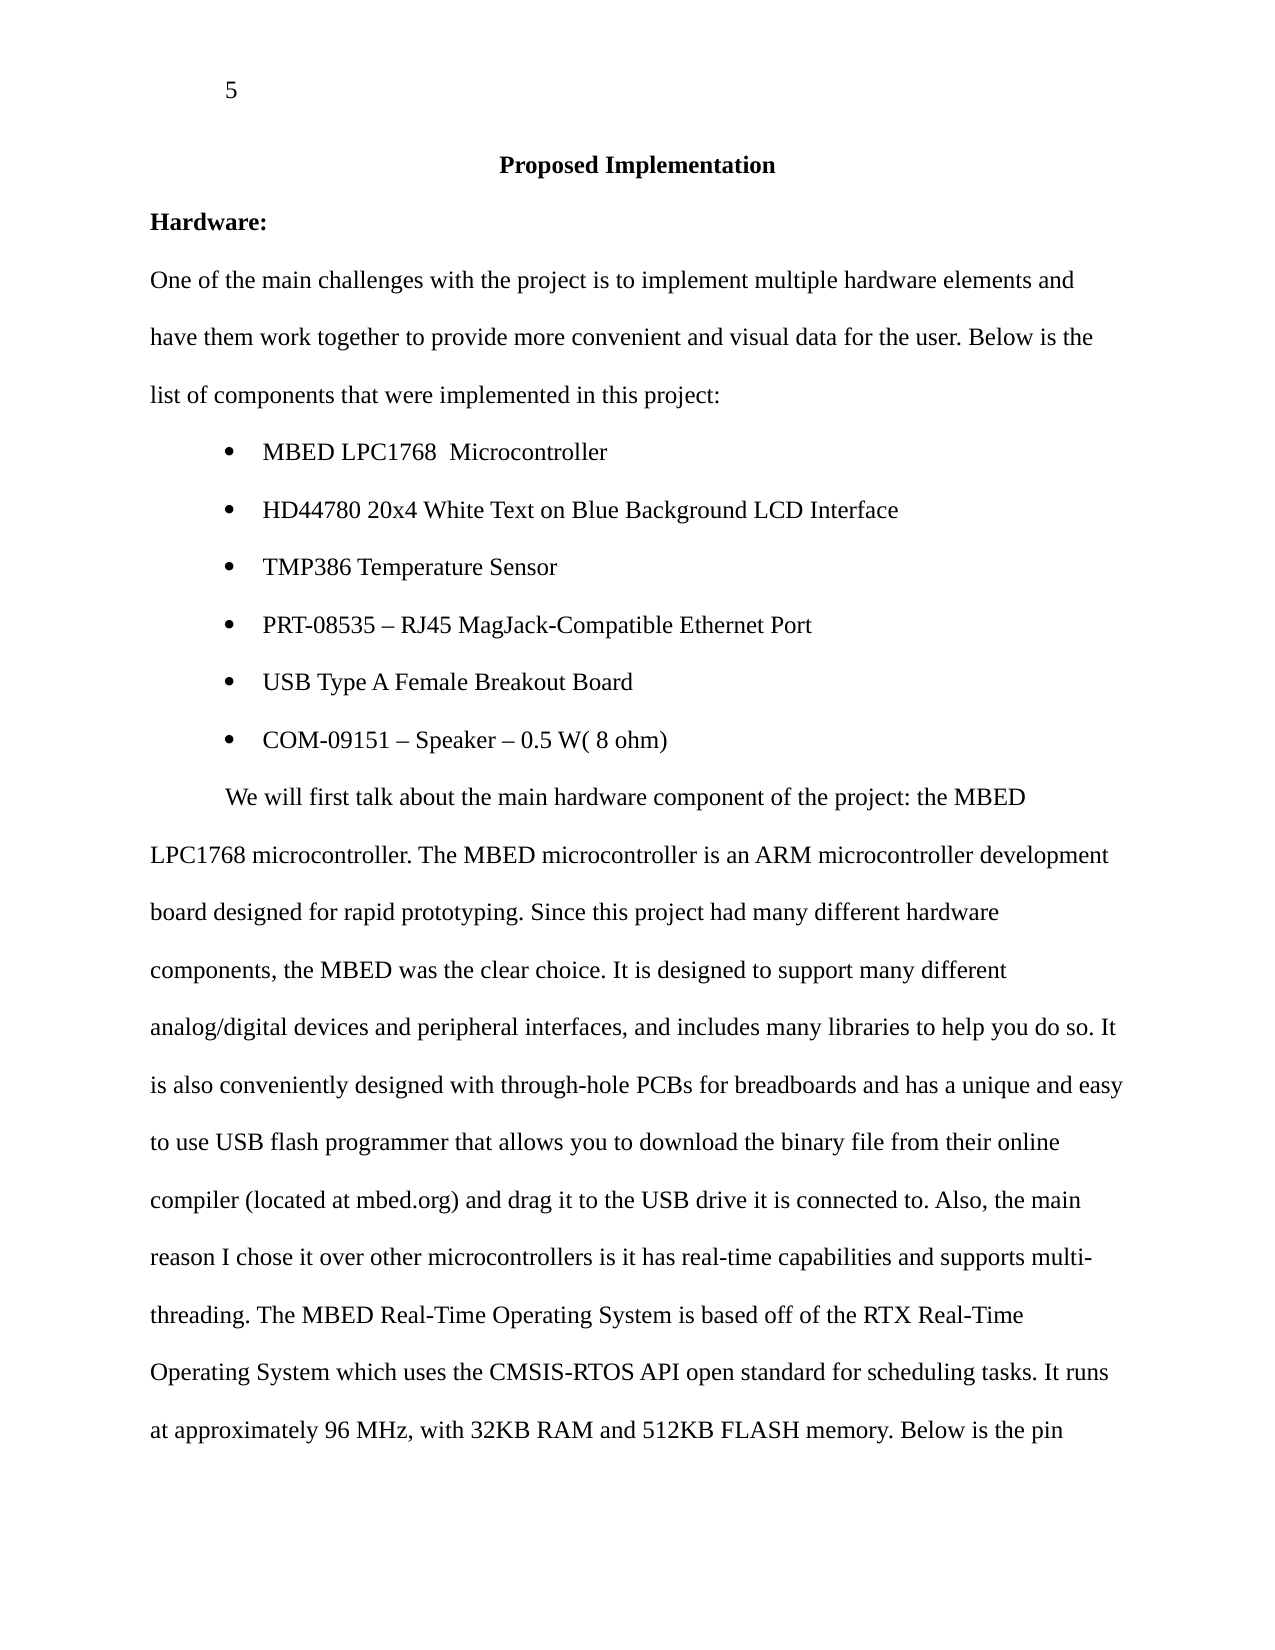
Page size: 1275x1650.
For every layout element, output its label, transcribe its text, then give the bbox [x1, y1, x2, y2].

subtitle Proposed Implementation [150, 150, 1125, 179]
list MBED LPC1768 Microcontroller [225, 437, 1125, 466]
text One of the main challenges with the project is to implement multiple hardware elements and have them work together to provide more convenient and visual data for the user. Below is the list of components that were implemented in this project: [150, 265, 1125, 409]
list USB Type A Female Breakout Board [225, 667, 1125, 696]
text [150, 782, 1125, 1444]
subtitle Hardware: [150, 207, 1125, 236]
list TMP386 Temperature Sensor [225, 552, 1125, 581]
list COM-09151 – Speaker – 0.5 W( 8 ohm) [225, 725, 1125, 754]
list PRT-08535 – RJ45 MagJack-Compatible Ethernet Port [225, 610, 1125, 639]
list HD44780 20x4 White Text on Blue Background LCD Interface [225, 495, 1125, 524]
